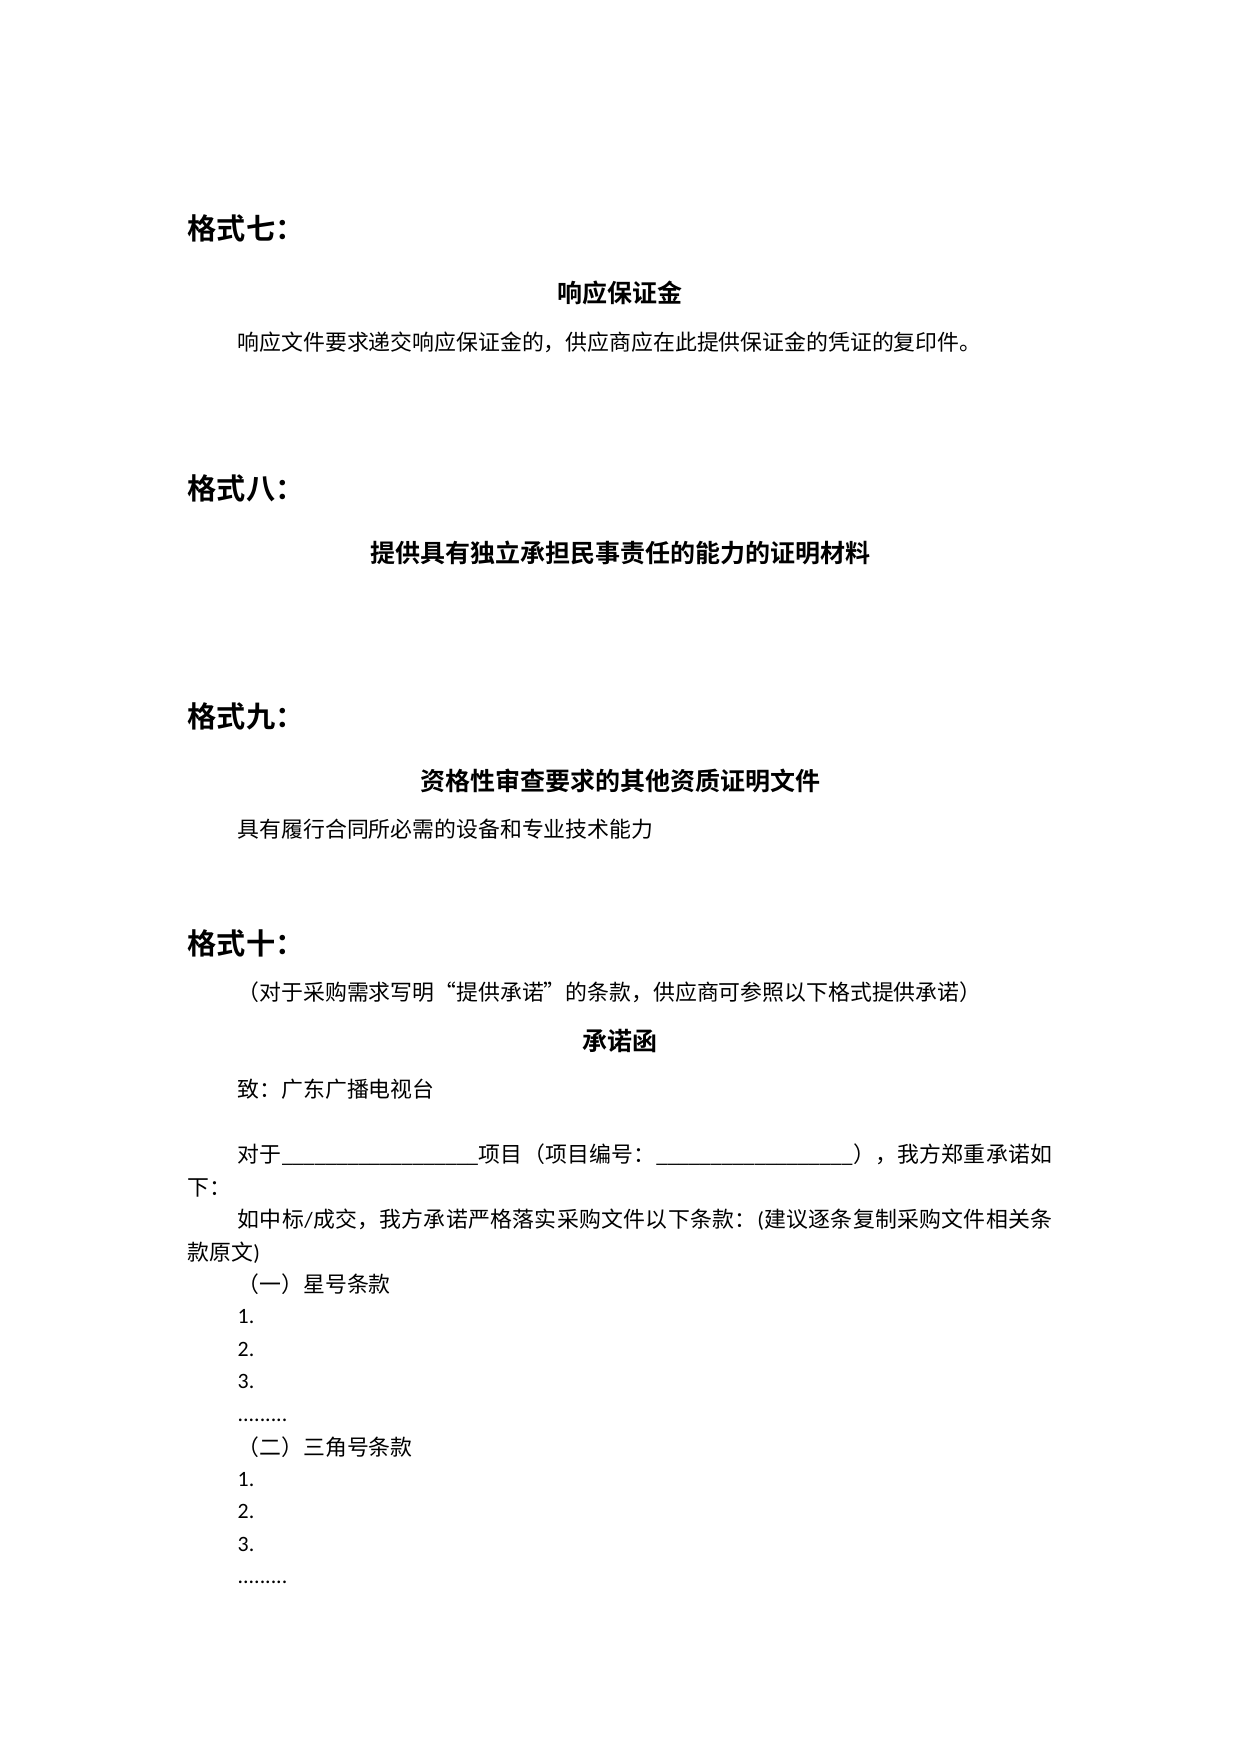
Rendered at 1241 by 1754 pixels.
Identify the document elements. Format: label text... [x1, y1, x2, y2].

text 格式九： [187, 682, 1053, 747]
text 3. [187, 1364, 1053, 1397]
text 格式八： [187, 454, 1053, 519]
text 2. [187, 1494, 1053, 1527]
text （对于采购需求写明“提供承诺”的条款，供应商可参照以下格式提供承诺） [187, 974, 1053, 1007]
text （一）星号条款 [187, 1267, 1053, 1299]
text 具有履行合同所必需的设备和专业技术能力 [187, 812, 1053, 844]
text 响应保证金 [187, 259, 1053, 324]
text ......... [187, 1559, 1053, 1592]
text 格式十： [187, 909, 1053, 974]
text 格式七： [187, 194, 1053, 259]
text 提供具有独立承担民事责任的能力的证明材料 [187, 519, 1053, 584]
text 3. [187, 1527, 1053, 1559]
text （二）三角号条款 [187, 1429, 1053, 1462]
text 如中标/成交，我方承诺严格落实采购文件以下条款：(建议逐条复制采购文件相关条款原文) [187, 1202, 1053, 1267]
text 对于__________________项目（项目编号：__________________），我方郑重承诺如下： [187, 1137, 1053, 1202]
text ......... [187, 1397, 1053, 1429]
text 承诺函 [187, 1007, 1053, 1072]
text 致：广东广播电视台 [187, 1072, 1053, 1137]
text 资格性审查要求的其他资质证明文件 [187, 747, 1053, 812]
text 1. [187, 1462, 1053, 1494]
text 1. [187, 1299, 1053, 1332]
text 2. [187, 1332, 1053, 1364]
text 响应文件要求递交响应保证金的，供应商应在此提供保证金的凭证的复印件。 [187, 324, 1053, 357]
